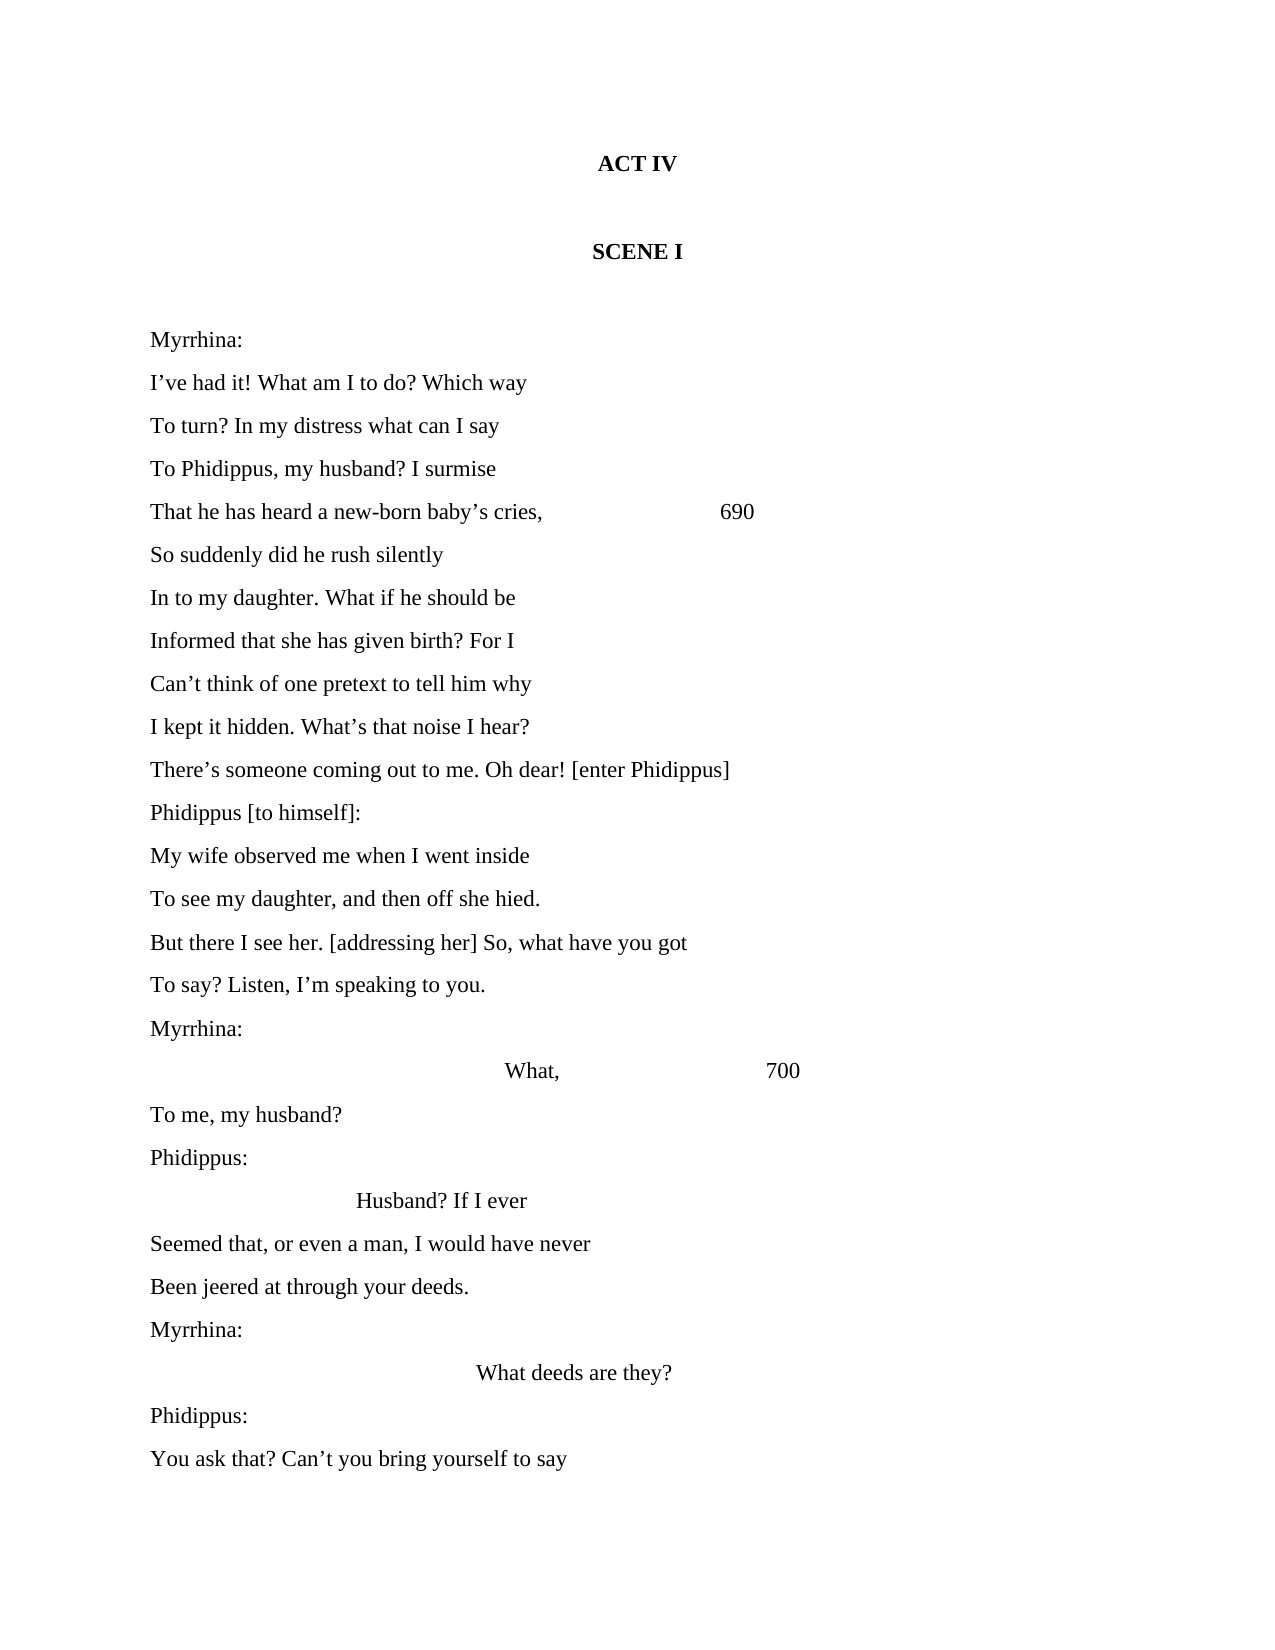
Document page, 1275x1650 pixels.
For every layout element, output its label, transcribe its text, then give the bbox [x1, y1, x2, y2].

text But there I see her. [addressing her] So, what have you got [150, 928, 1125, 955]
text Myrrhina: [150, 326, 1125, 353]
text Myrrhina: [150, 1316, 1125, 1342]
text I kept it hidden. What’s that noise I hear? [150, 713, 1125, 740]
text To turn? In my distress what can I say [150, 412, 1125, 439]
subtitle SCENE I [150, 238, 1125, 264]
text To say? Listen, I’m speaking to you. [150, 972, 1125, 998]
subtitle ACT IV [150, 150, 1125, 176]
text Phidippus: [150, 1144, 1125, 1170]
text That he has heard a new-born baby’s cries, 690 [150, 498, 1125, 525]
text Husband? If I ever [150, 1187, 1125, 1213]
text Informed that she has given birth? For I [150, 627, 1125, 654]
text To Phidippus, my husband? I surmise [150, 455, 1125, 482]
text Myrrhina: [150, 1014, 1125, 1041]
text Phidippus: [150, 1402, 1125, 1428]
text Been jeered at through your deeds. [150, 1273, 1125, 1299]
text My wife observed me when I went inside [150, 842, 1125, 869]
text What deeds are they? [150, 1359, 1125, 1385]
text What, 700 [150, 1058, 1125, 1084]
text There’s someone coming out to me. Oh dear! [enter Phidippus] [150, 756, 1125, 783]
text To see my daughter, and then off she hied. [150, 886, 1125, 912]
text I’ve had it! What am I to do? Which way [150, 369, 1125, 396]
text You ask that? Can’t you bring yourself to say [150, 1445, 1125, 1471]
text In to my daughter. What if he should be [150, 584, 1125, 611]
text To me, my husband? [150, 1101, 1125, 1127]
text Can’t think of one pretext to tell him why [150, 670, 1125, 697]
text Phidippus [to himself]: [150, 799, 1125, 826]
text So suddenly did he rush silently [150, 541, 1125, 568]
text Seemed that, or even a man, I would have never [150, 1230, 1125, 1256]
